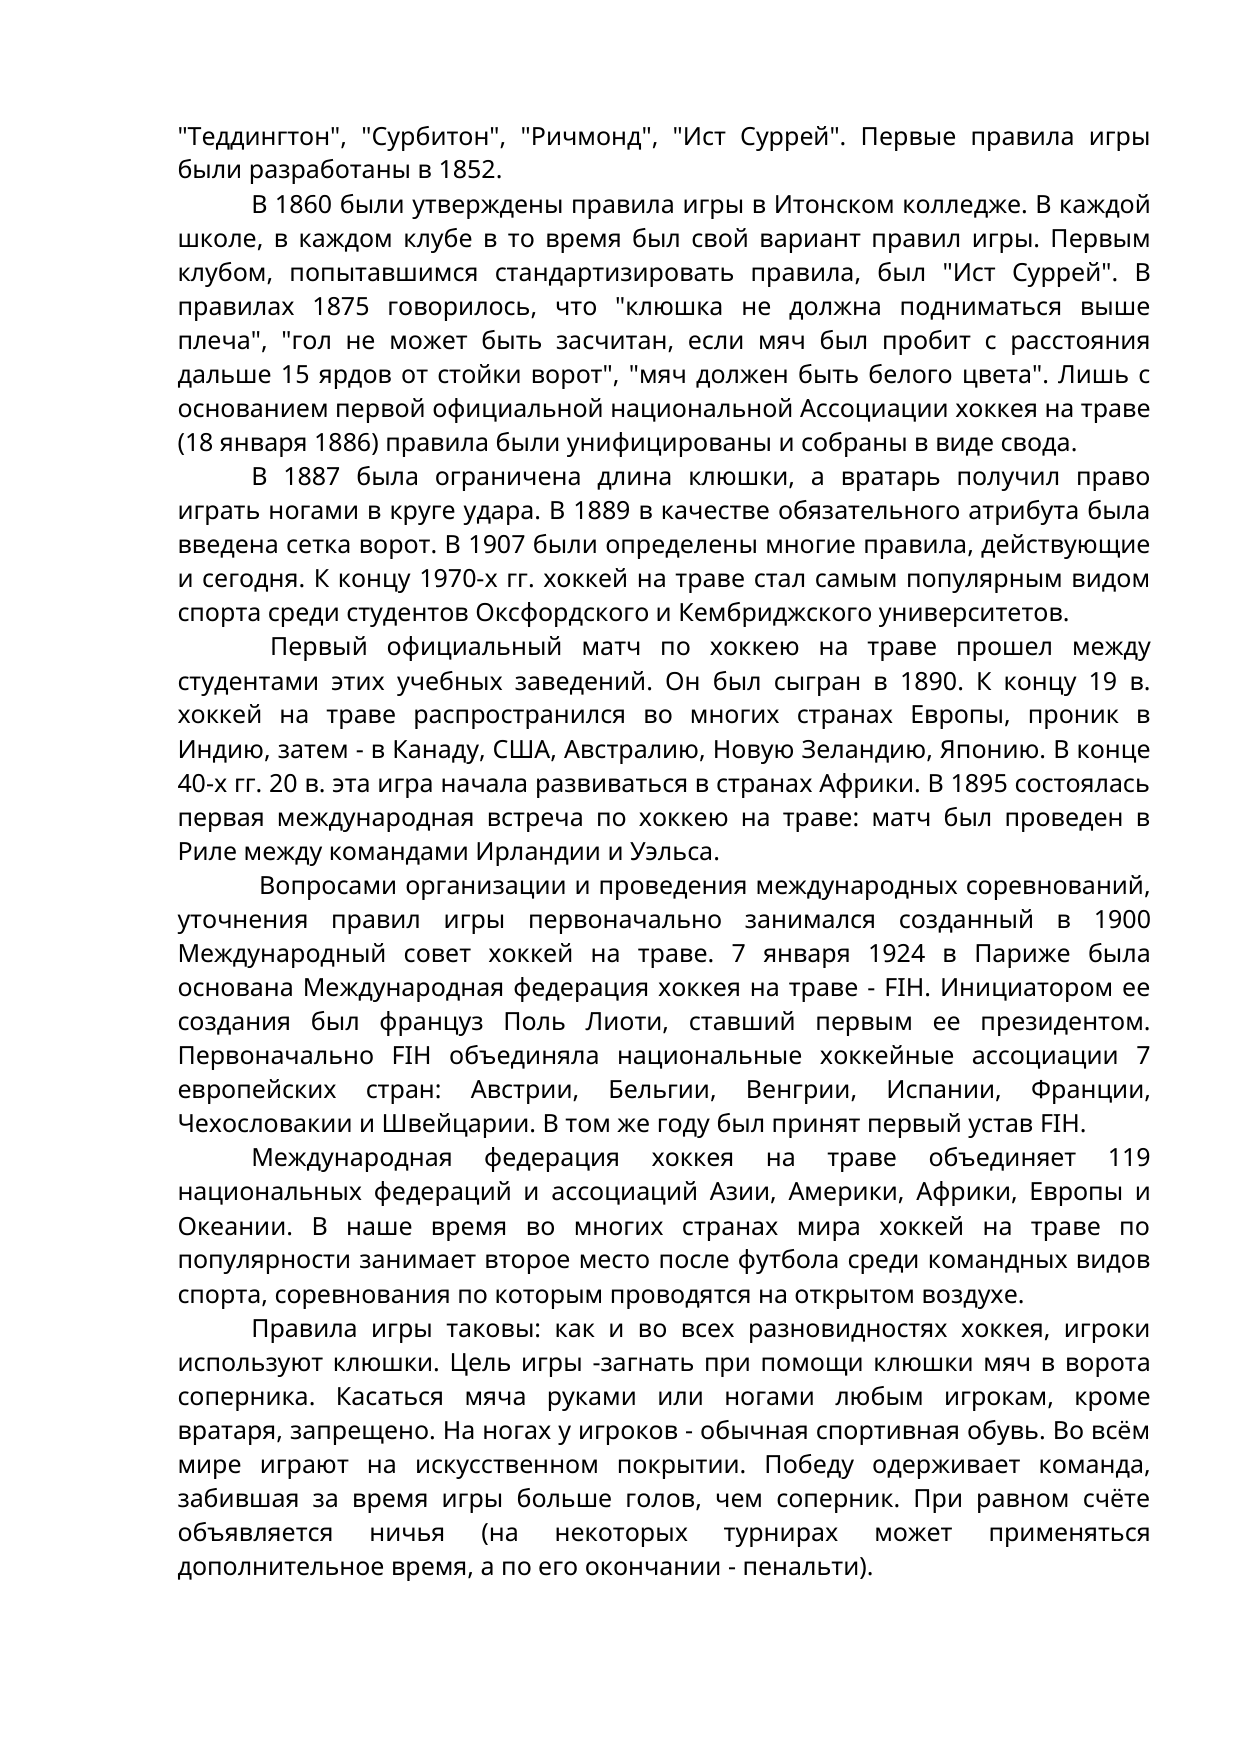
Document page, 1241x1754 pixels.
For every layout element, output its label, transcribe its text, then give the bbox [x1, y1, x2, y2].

text Первый официальный матч по хоккею на траве прошел между студентами этих учебных заведений. Он был сыгран в 1890. К концу 19 в. хоккей на траве распространился во многих странах Европы, проник в Индию, затем - в Канаду, США, Австралию, Новую Зеландию, Японию. В конце 40-х гг. 20 в. эта игра начала развиваться в странах Африки. В 1895 состоялась первая международная встреча по хоккею на траве: матч был проведен в Риле между командами Ирландии и Уэльса. [177, 629, 1152, 867]
text Международная федерация хоккея на траве объединяет 119 национальных федераций и ассоциаций Азии, Америки, Африки, Европы и Океании. В наше время во многих странах мира хоккей на траве по популярности занимает второе место после футбола среди командных видов спорта, соревнования по которым проводятся на открытом воздухе. [177, 1140, 1152, 1310]
text В 1887 была ограничена длина клюшки, а вратарь получил право играть ногами в круге удара. В 1889 в качестве обязательного атрибута была введена сетка ворот. В 1907 были определены многие правила, действующие и сегодня. К концу 1970-х гг. хоккей на траве стал самым популярным видом спорта среди студентов Оксфордского и Кембриджского университетов. [177, 459, 1152, 629]
text Правила игры таковы: как и во всех разновидностях хоккея, игроки используют клюшки. Цель игры -загнать при помощи клюшки мяч в ворота соперника. Касаться мяча руками или ногами любым игрокам, кроме вратаря, запрещено. На ногах у игроков - обычная спортивная обувь. Во всём мире играют на искусственном покрытии. Победу одерживает команда, забившая за время игры больше голов, чем соперник. При равном счёте объявляется ничья (на некоторых турнирах может применяться дополнительное время, а по его окончании - пенальти). [177, 1310, 1152, 1583]
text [177, 118, 1152, 186]
text Вопросами организации и проведения международных соревнований, уточнения правил игры первоначально занимался созданный в 1900 Международный совет хоккей на траве. 7 января 1924 в Париже была основана Международная федерация хоккея на траве - FIH. Инициатором ее создания был француз Поль Лиоти, ставший первым ее президентом. Первоначально FIH объединяла национальные хоккейные ассоциации 7 европейских стран: Австрии, Бельгии, Венгрии, Испании, Франции, Чехословакии и Швейцарии. В том же году был принят первый устав FIH. [177, 867, 1152, 1140]
text В 1860 были утверждены правила игры в Итонском колледже. В каждой школе, в каждом клубе в то время был свой вариант правил игры. Первым клубом, попытавшимся стандартизировать правила, был "Ист Суррей". В правилах 1875 говорилось, что "клюшка не должна подниматься выше плеча", "гол не может быть засчитан, если мяч был пробит с расстояния дальше 15 ярдов от стойки ворот", "мяч должен быть белого цвета". Лишь с основанием первой официальной национальной Ассоциации хоккея на траве (18 января 1886) правила были унифицированы и собраны в виде свода. [177, 186, 1152, 459]
